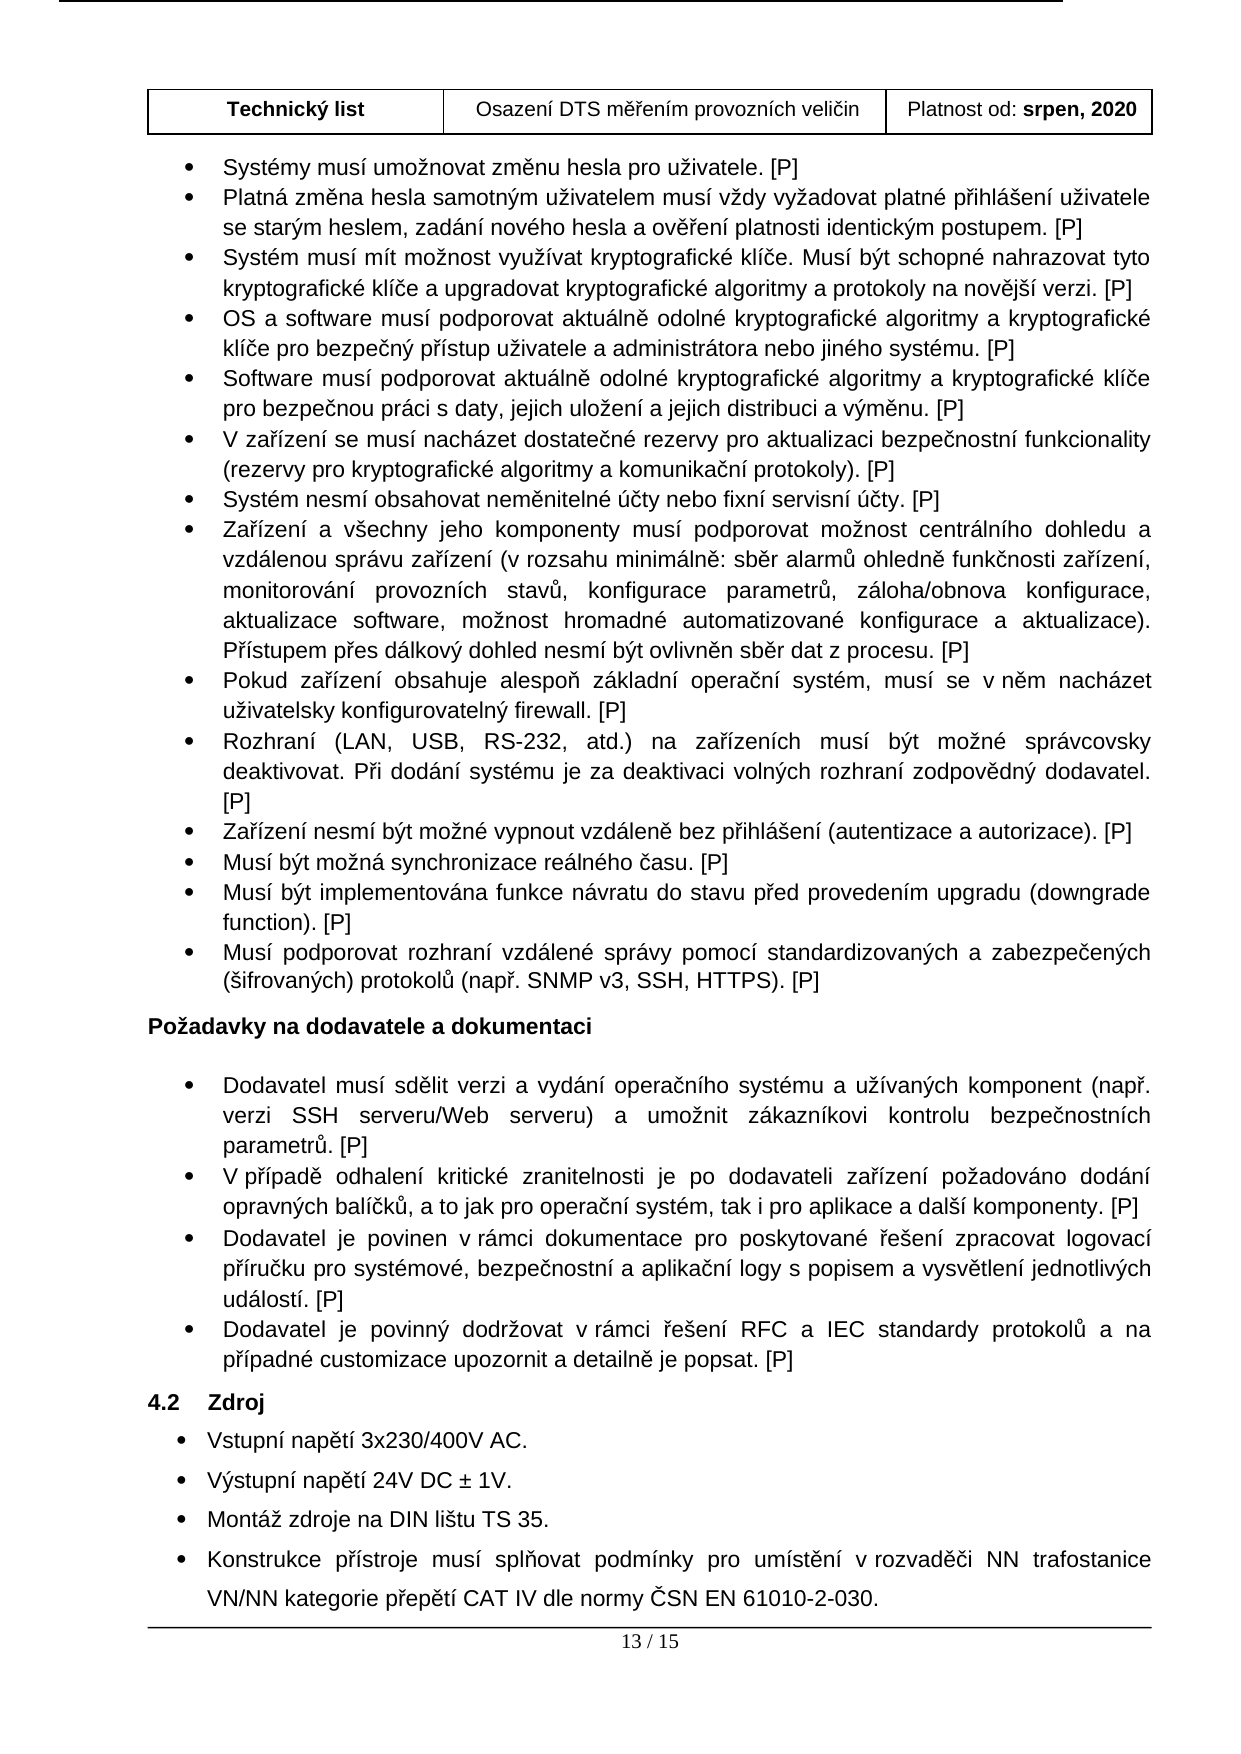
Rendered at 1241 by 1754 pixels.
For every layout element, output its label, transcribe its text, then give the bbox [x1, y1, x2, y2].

list Systém musí mít možnost využívat kryptografické klíče. Musí být schopné nahrazovat tyto kryptografické klíče a upgradovat kryptografické algoritmy a protokoly na novější verzi. [P] [185, 244, 1152, 301]
list OS a software musí podporovat aktuálně odolné kryptografické algoritmy a kryptografické klíče pro bezpečný přístup uživatele a administrátora nebo jiného systému. [P] [185, 305, 1152, 361]
list Platná změna hesla samotným uživatelem musí vždy vyžadovat platné přihlášení uživatele se starým heslem, zadání nového hesla a ověření platnosti identickým postupem. [P] [185, 184, 1152, 240]
list Zařízení nesmí být možné vypnout vzdáleně bez přihlášení (autentizace a autorizace). [P] [185, 818, 1152, 844]
text Požadavky na dodavatele a dokumentaci [148, 1013, 1152, 1039]
list Systém nesmí obsahovat neměnitelné účty nebo fixní servisní účty. [P] [185, 486, 1152, 512]
list Dodavatel musí sdělit verzi a vydání operačního systému a užívaných komponent (např. verzi SSH serveru/Web serveru) a umožnit zákazníkovi kontrolu bezpečnostních parametrů. [P] [185, 1072, 1152, 1159]
list Software musí podporovat aktuálně odolné kryptografické algoritmy a kryptografické klíče pro bezpečnou práci s daty, jejich uložení a jejich distribuci a výměnu. [P] [185, 365, 1152, 422]
list Rozhraní (LAN, USB, RS-232, atd.) na zařízeních musí být možné správcovsky deaktivovat. Při dodání systému je za deaktivaci volných rozhraní zodpovědný dodavatel. [P] [185, 728, 1152, 814]
list Pokud zařízení obsahuje alespoň základní operační systém, musí se v něm nacházet uživatelsky konfigurovatelný firewall. [P] [185, 667, 1152, 724]
list Musí být možná synchronizace reálného času. [P] [185, 848, 1152, 875]
list Dodavatel je povinný dodržovat v rámci řešení RFC a IEC standardy protokolů a na případné customizace upozornit a detailně je popsat. [P] [185, 1316, 1152, 1372]
list V zařízení se musí nacházet dostatečné rezervy pro aktualizaci bezpečnostní funkcionality (rezervy pro kryptografické algoritmy a komunikační protokoly). [P] [185, 426, 1152, 482]
list V případě odhalení kritické zranitelnosti je po dodavateli zařízení požadováno dodání opravných balíčků, a to jak pro operační systém, tak i pro aplikace a další komponenty. [P] [185, 1163, 1152, 1219]
list Montáž zdroje na DIN lištu TS 35. [177, 1506, 1152, 1533]
list Dodavatel je povinen v rámci dokumentace pro poskytované řešení zpracovat logovací příručku pro systémové, bezpečnostní a aplikační logy s popisem a vysvětlení jednotlivých událostí. [P] [185, 1225, 1152, 1312]
list Konstrukce přístroje musí splňovat podmínky pro umístění v rozvaděči NN trafostanice VN/NN kategorie přepětí CAT IV dle normy ČSN EN 61010-2-030. [177, 1546, 1152, 1612]
list Vstupní napětí 3x230/400V AC. [177, 1427, 1152, 1454]
list Zařízení a všechny jeho komponenty musí podporovat možnost centrálního dohledu a vzdálenou správu zařízení (v rozsahu minimálně: sběr alarmů ohledně funkčnosti zařízení, monitorování provozních stavů, konfigurace parametrů, záloha/obnova konfigurace, aktualizace software, možnost hromadné automatizované konfigurace a aktualizace). Přístupem přes dálkový dohled nesmí být ovlivněn sběr dat z procesu. [P] [185, 516, 1152, 663]
subtitle Zdroj [148, 1389, 1152, 1415]
list Musí být implementována funkce návratu do stavu před provedením upgradu (downgrade function). [P] [185, 879, 1152, 935]
list Systémy musí umožnovat změnu hesla pro uživatele. [P] [185, 154, 1152, 180]
list Výstupní napětí 24V DC ± 1V. [177, 1467, 1152, 1493]
list Musí podporovat rozhraní vzdálené správy pomocí standardizovaných a zabezpečených (šifrovaných) protokolů (např. SNMP v3, SSH, HTTPS). [P] [185, 939, 1152, 994]
